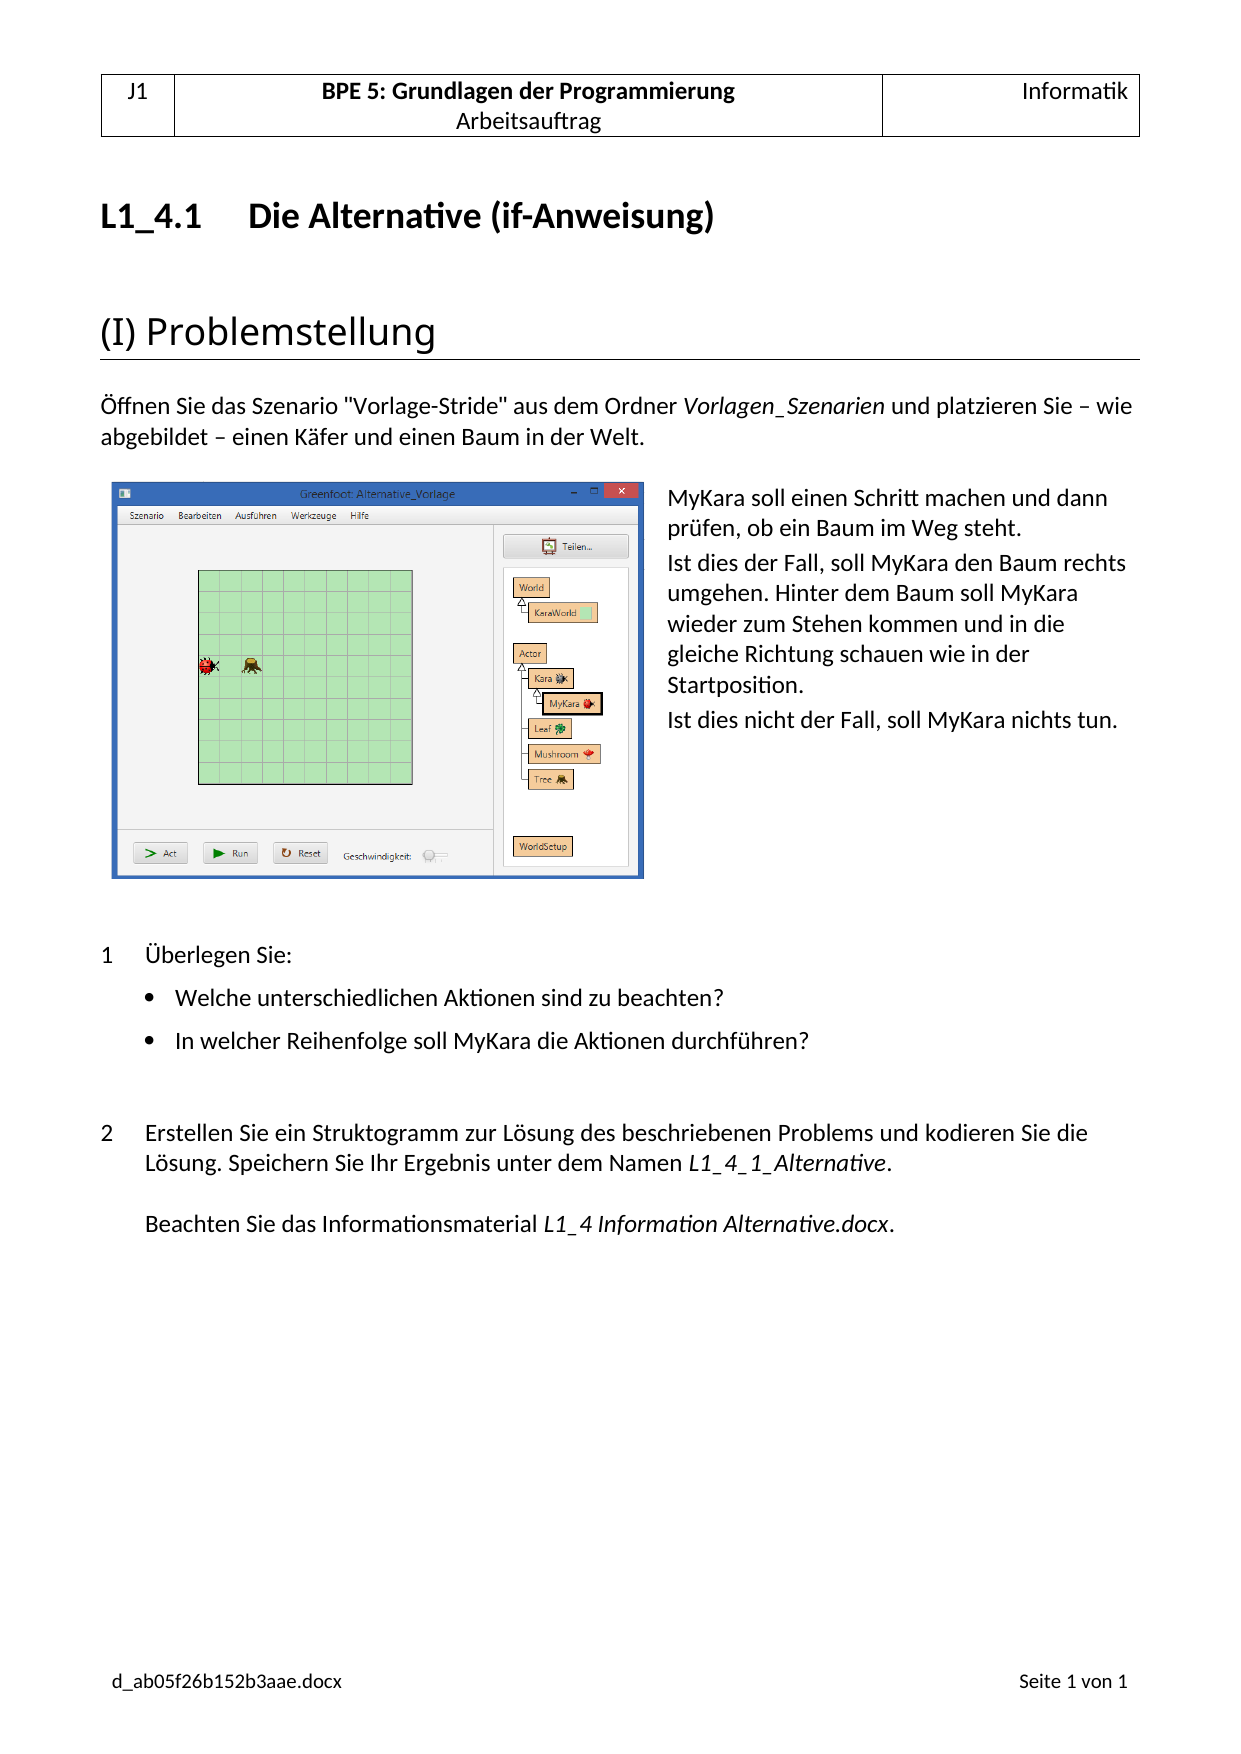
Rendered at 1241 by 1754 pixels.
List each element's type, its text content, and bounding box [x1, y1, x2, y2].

text (I) Problemstellung [100, 306, 1140, 359]
picture [111, 481, 645, 879]
list Welche unterschiedlichen Aktionen sind zu beachten? [145, 982, 1140, 1013]
list In welcher Reihenfolge soll MyKara die Aktionen durchführen? [145, 1025, 1140, 1056]
text Öffnen Sie das Szenario "Vorlage-Stride" aus dem Ordner Vorlagen_Szenarien und platzieren Sie – wie abgebildet – einen Käfer und einen Baum in der Welt. [100, 390, 1140, 451]
table_header MyKara soll einen Schritt machen und dann prüfen, ob ein Baum im Weg steht. Ist dies der Fall, soll MyKara den Baum rechts umgehen. Hinter dem Baum soll MyKara wieder zum Stehen kommen und in die gleiche Richtung schauen wie in der Startposition. Ist dies nicht der Fall, soll MyKara nichts tun. [656, 482, 1140, 909]
text Beachten Sie das Informationsmaterial L1_4 Information Alternative.docx. [145, 1208, 1140, 1239]
subtitle L1_4.1 Die Alternative (if-Anweisung) [100, 192, 1140, 238]
text 1 Überlegen Sie: [100, 939, 1140, 970]
text 2 Erstellen Sie ein Struktogramm zur Lösung des beschriebenen Problems und kodieren Sie die Lösung. Speichern Sie Ihr Ergebnis unter dem Namen L1_4_1_Alternative. [100, 1117, 1090, 1178]
table_header [100, 482, 656, 909]
